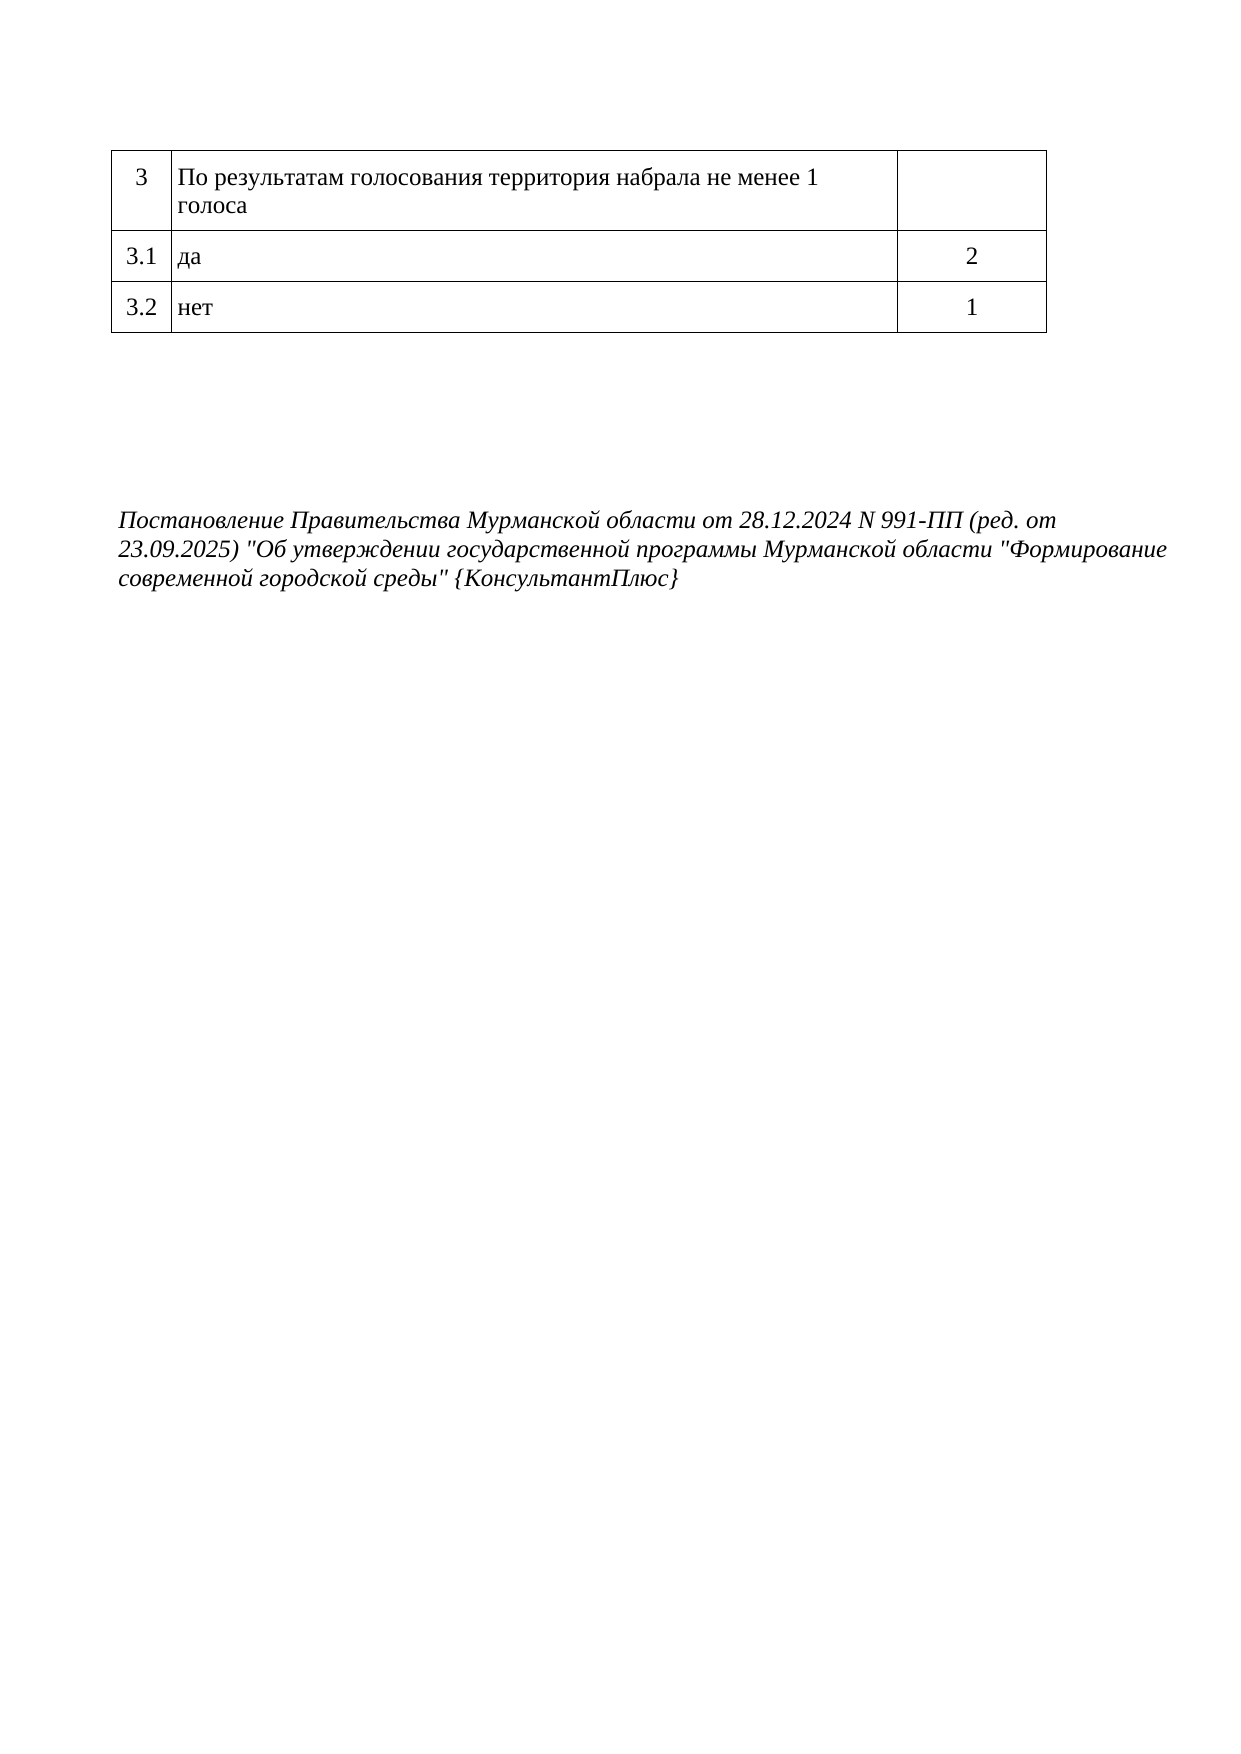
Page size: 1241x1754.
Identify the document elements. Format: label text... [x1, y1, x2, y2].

table_cell 3.2 [112, 282, 171, 332]
table_cell да [172, 231, 897, 281]
table_cell 1 [898, 282, 1046, 332]
table_cell 3.1 [112, 231, 171, 281]
table_cell нет [172, 282, 897, 332]
text Постановление Правительства Мурманской области от 28.12.2024 N 991-ПП (ред. от 23.09.2025) "Об утверждении государственной программы Мурманской области "Формирование современной городской среды" {КонсультантПлюс} [118, 477, 1181, 620]
table_cell 3 [112, 151, 171, 230]
table_cell [898, 151, 1046, 230]
table_cell По результатам голосования территория набрала не менее 1 голоса [172, 151, 897, 230]
table_cell 2 [898, 231, 1046, 281]
